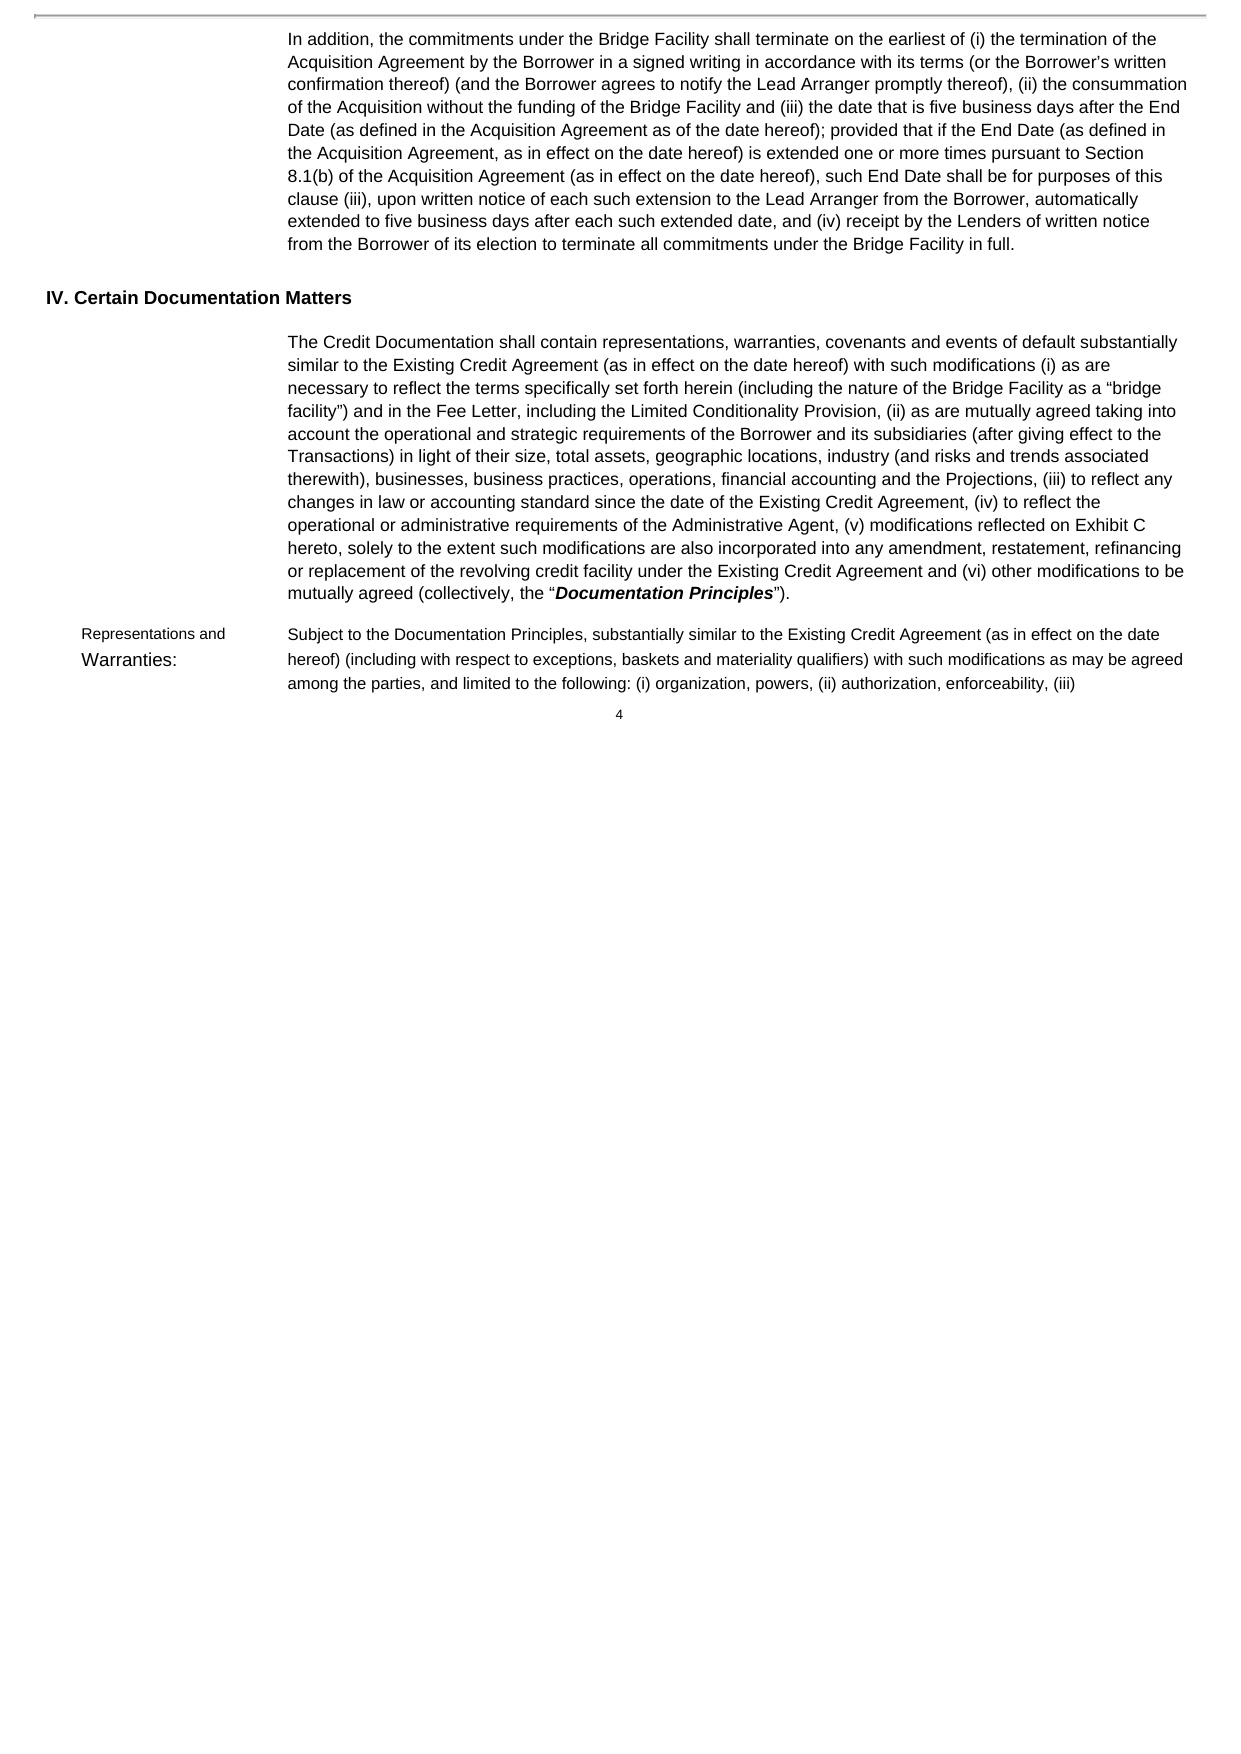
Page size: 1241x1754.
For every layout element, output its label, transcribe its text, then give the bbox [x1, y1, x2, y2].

text IV. Certain Documentation Matters [46, 287, 1192, 308]
picture [34, 14, 1207, 19]
text Representations and [81, 624, 233, 643]
text In addition, the commitments under the Bridge Facility shall terminate on the earliest of (i) the termination of the Acquisition Agreement by the Borrower in a signed writing in accordance with its terms (or the Borrower’s written confirmation thereof) (and the Borrower agrees to notify the Lead Arranger promptly thereof), (ii) the consummation of the Acquisition without the funding of the Bridge Facility and (iii) the date that is five business days after the End Date (as defined in the Acquisition Agreement as of the date hereof); provided that if the End Date (as defined in the Acquisition Agreement, as in effect on the date hereof) is extended one or more times pursuant to Section 8.1(b) of the Acquisition Agreement (as in effect on the date hereof), such End Date shall be for purposes of this clause (iii), upon written notice of each such extension to the Lead Arranger from the Borrower, automatically extended to five business days after each such extended date, and (iv) receipt by the Lenders of written notice from the Borrower of its election to terminate all commitments under the Bridge Facility in full. [287, 28, 1188, 254]
text The Credit Documentation shall contain representations, warranties, covenants and events of default substantially similar to the Existing Credit Agreement (as in effect on the date hereof) with such modifications (i) as are necessary to reflect the terms specifically set forth herein (including the nature of the Bridge Facility as a “bridge facility”) and in the Fee Letter, including the Limited Conditionality Provision, (ii) as are mutually agreed taking into account the operational and strategic requirements of the Borrower and its subsidiaries (after giving effect to the Transactions) in light of their size, total assets, geographic locations, industry (and risks and trends associated therewith), businesses, business practices, operations, financial accounting and the Projections, (iii) to reflect any changes in law or accounting standard since the date of the Existing Credit Agreement, (iv) to reflect the operational or administrative requirements of the Administrative Agent, (v) modifications reflected on Exhibit C hereto, solely to the extent such modifications are also incorporated into any amendment, restatement, refinancing or replacement of the revolving credit facility under the Existing Credit Agreement and (vi) other modifications to be mutually agreed (collectively, the “Documentation Principles”). [287, 332, 1192, 603]
text Warranties: [81, 649, 233, 670]
text Subject to the Documentation Principles, substantially similar to the Existing Credit Agreement (as in effect on the date hereof) (including with respect to exceptions, baskets and materiality qualifiers) with such modifications as may be agreed among the parties, and limited to the following: (i) organization, powers, (ii) authorization, enforceability, (iii) [287, 624, 1184, 693]
text 4 [46, 707, 1192, 723]
